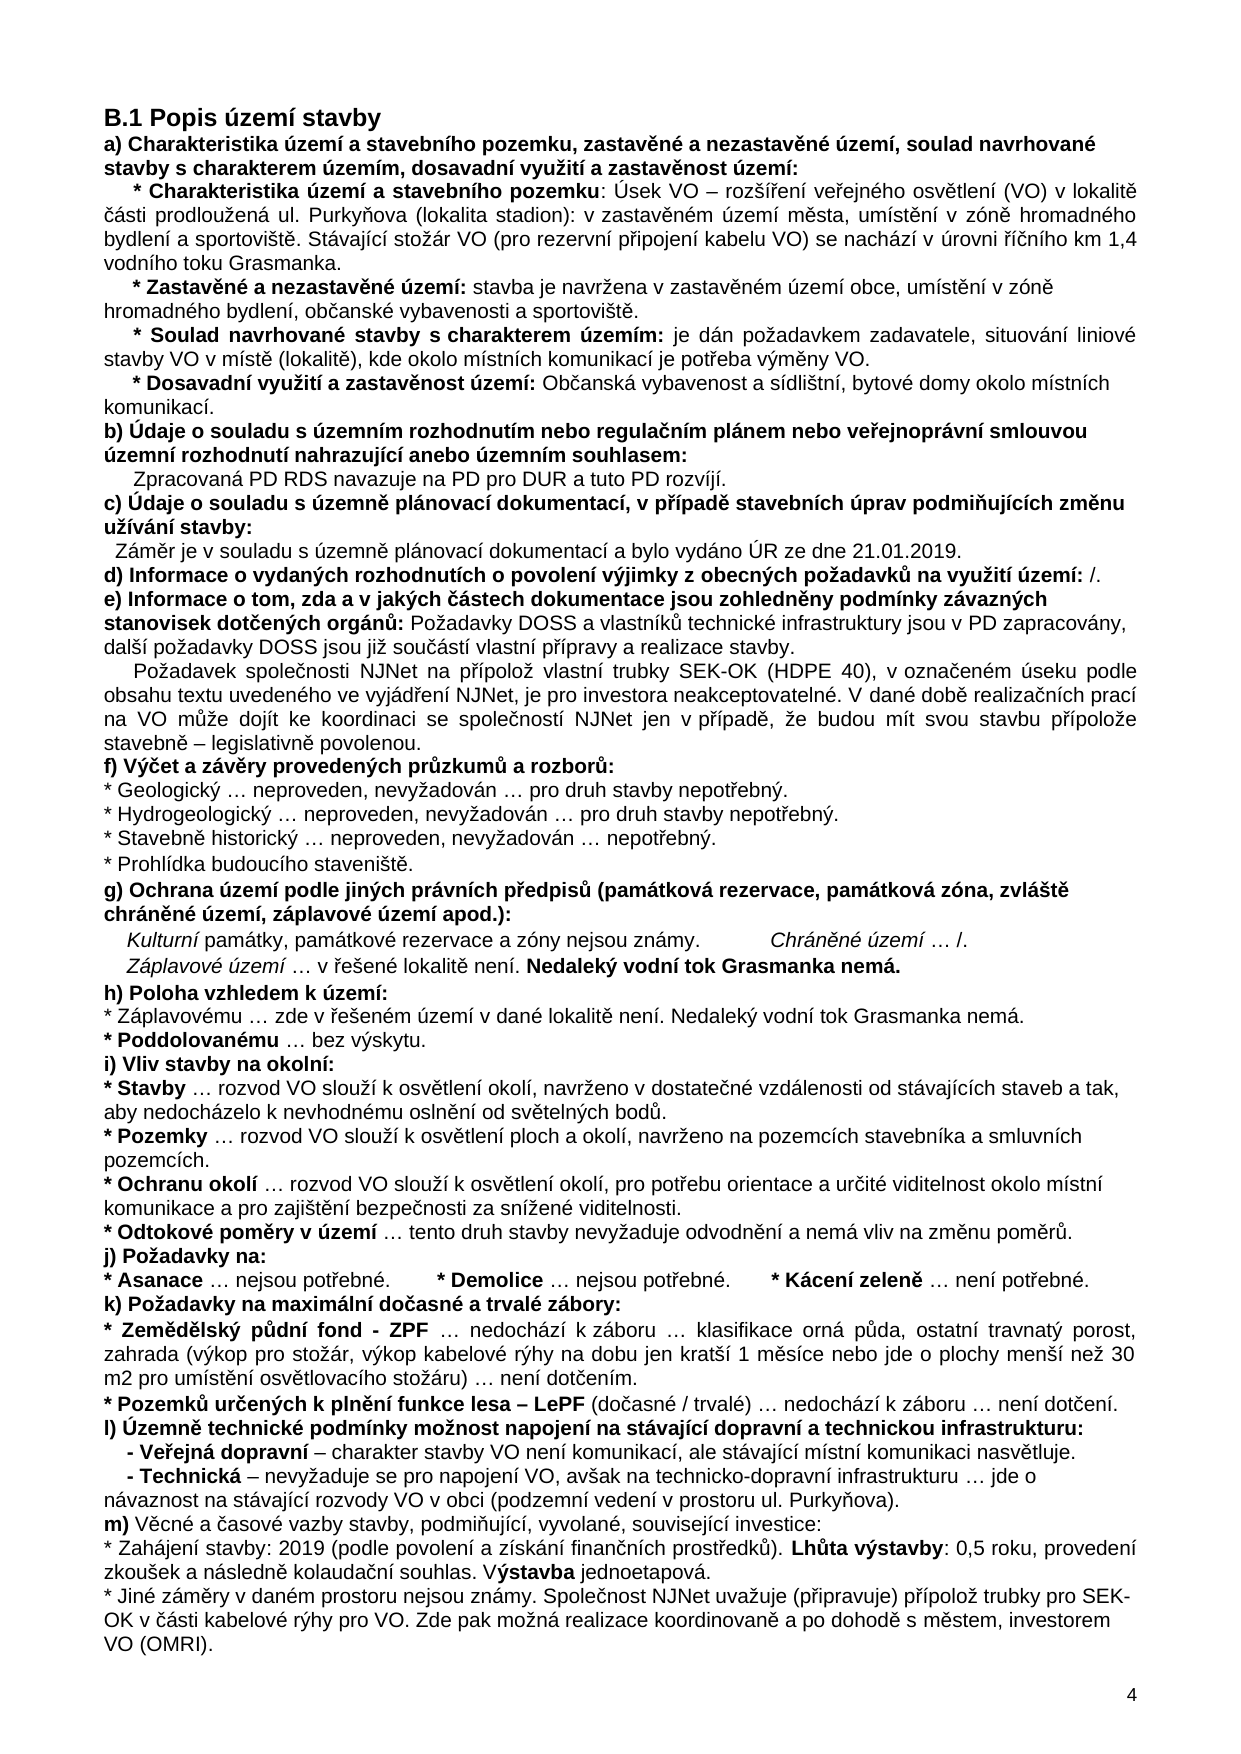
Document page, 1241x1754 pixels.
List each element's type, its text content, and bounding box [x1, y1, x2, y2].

text * Geologický … neproveden, nevyžadován … pro druh stavby nepotřebný. [103, 778, 1137, 802]
text Zpracovaná PD RDS navazuje na PD pro DUR a tuto PD rozvíjí. [103, 467, 1137, 491]
text - Veřejná dopravní – charakter stavby VO není komunikací, ale stávající místní komunikaci nasvětluje. [103, 1440, 1137, 1464]
text * Soulad navrhované stavby s charakterem územím: je dán požadavkem zadavatele, situování liniové stavby VO v místě (lokalitě), kde okolo místních komunikací je potřeba výměny VO. [103, 323, 1137, 371]
subtitle * Pozemky … rozvod VO slouží k osvětlení ploch a okolí, navrženo na pozemcích stavebníka a smluvních pozemcích. [103, 1124, 1137, 1172]
text Kulturní památky, památkové rezervace a zóny nejsou známy. Chráněné území … /. [103, 928, 1137, 952]
subtitle * Záplavovému … zde v řešeném území v dané lokalitě není. Nedaleký vodní tok Grasmanka nemá. [103, 1004, 1137, 1028]
subtitle g) Ochrana území podle jiných právních předpisů (památková rezervace, památková zóna, zvláště chráněné území, záplavové území apod.): [103, 878, 1137, 926]
text - Technická – nevyžaduje se pro napojení VO, avšak na technicko-dopravní infrastrukturu … jde o návaznost na stávající rozvody VO v obci (podzemní vedení v prostoru ul. Purkyňova). [103, 1464, 1137, 1512]
text * Odtokové poměry v území … tento druh stavby nevyžaduje odvodnění a nemá vliv na změnu poměrů. [103, 1220, 1137, 1244]
text * Zahájení stavby: 2019 (podle povolení a získání finančních prostředků). Lhůta výstavby: 0,5 roku, provedení zkoušek a následně kolaudační souhlas. Výstavba jednoetapová. [103, 1536, 1137, 1583]
subtitle i) Vliv stavby na okolní: [103, 1052, 1137, 1076]
subtitle e) Informace o tom, zda a v jakých částech dokumentace jsou zohledněny podmínky závazných stanovisek dotčených orgánů: Požadavky DOSS a vlastníků technické infrastruktury jsou v PD zapracovány, další požadavky DOSS jsou již součástí vlastní přípravy a realizace stavby. [103, 587, 1137, 658]
subtitle k) Požadavky na maximální dočasné a trvalé zábory: [103, 1292, 1137, 1316]
text * Charakteristika území a stavebního pozemku: Úsek VO – rozšíření veřejného osvětlení (VO) v lokalitě části prodloužená ul. Purkyňova (lokalita stadion): v zastavěném území města, umístění v zóně hromadného bydlení a sportoviště. Stávající stožár VO (pro rezervní připojení kabelu VO) se nachází v úrovni říčního km 1,4 vodního toku Grasmanka. [103, 179, 1137, 275]
subtitle * Zastavěné a nezastavěné území: stavba je navržena v zastavěném území obce, umístění v zóně hromadného bydlení, občanské vybavenosti a sportoviště. [103, 275, 1137, 323]
subtitle * Poddolovanému … bez výskytu. [103, 1028, 1137, 1052]
text m) Věcné a časové vazby stavby, podmiňující, vyvolané, související investice: [103, 1512, 1137, 1536]
text f) Výčet a závěry provedených průzkumů a rozborů: [103, 754, 1137, 778]
subtitle * Dosavadní využití a zastavěnost území: Občanská vybavenost a sídlištní, bytové domy okolo místních komunikací. [103, 371, 1137, 419]
text * Asanace … nejsou potřebné. * Demolice … nejsou potřebné. * Kácení zeleně … není potřebné. [103, 1268, 1137, 1292]
text * Hydrogeologický … neproveden, nevyžadován … pro druh stavby nepotřebný. [103, 802, 1137, 826]
subtitle c) Údaje o souladu s územně plánovací dokumentací, v případě stavebních úprav podmiňujících změnu užívání stavby: [103, 491, 1137, 539]
subtitle * Stavby … rozvod VO slouží k osvětlení okolí, navrženo v dostatečné vzdálenosti od stávajících staveb a tak, aby nedocházelo k nevhodnému oslnění od světelných bodů. [103, 1076, 1137, 1124]
text * Pozemků určených k plnění funkce lesa – LePF (dočasné / trvalé) … nedochází k záboru … není dotčení. [103, 1392, 1137, 1416]
subtitle * Jiné záměry v daném prostoru nejsou známy. Společnost NJNet uvažuje (připravuje) přípolož trubky pro SEK-OK v části kabelové rýhy pro VO. Zde pak možná realizace koordinovaně a po dohodě s městem, investorem VO (OMRI). [103, 1583, 1137, 1655]
subtitle Záměr je v souladu s územně plánovací dokumentací a bylo vydáno ÚR ze dne 21.01.2019. [103, 539, 1137, 563]
subtitle h) Poloha vzhledem k území: [103, 980, 1137, 1004]
subtitle B.1 Popis území stavby [103, 103, 1137, 131]
subtitle l) Územně technické podmínky možnost napojení na stávající dopravní a technickou infrastrukturu: [103, 1416, 1137, 1440]
subtitle * Ochranu okolí … rozvod VO slouží k osvětlení okolí, pro potřebu orientace a určité viditelnost okolo místní komunikace a pro zajištění bezpečnosti za snížené viditelnosti. [103, 1172, 1137, 1220]
text * Zemědělský půdní fond - ZPF … nedochází k záboru … klasifikace orná půda, ostatní travnatý porost, zahrada (výkop pro stožár, výkop kabelové rýhy na dobu jen kratší 1 měsíce nebo jde o plochy menší než pro umístění osvětlovacího stožáru) … není dotčením. [103, 1318, 1137, 1390]
subtitle d) Informace o vydaných rozhodnutích o povolení výjimky z obecných požadavků na využití území: /. [103, 563, 1137, 587]
text Záplavové území … v řešené lokalitě není. Nedaleký vodní tok Grasmanka nemá. [103, 954, 1137, 978]
subtitle b) Údaje o souladu s územním rozhodnutím nebo regulačním plánem nebo veřejnoprávní smlouvou územní rozhodnutí nahrazující anebo územním souhlasem: [103, 419, 1137, 467]
text Požadavek společnosti NJNet na přípolož vlastní trubky SEK-OK (HDPE 40), v označeném úseku podle obsahu textu uvedeného ve vyjádření NJNet, je pro investora neakceptovatelné. V dané době realizačních prací na VO může dojít ke koordinaci se společností NJNet jen v případě, že budou mít svou stavbu přípolože stavebně – legislativně povolenou. [103, 658, 1137, 754]
subtitle a) Charakteristika území a stavebního pozemku, zastavěné a nezastavěné území, soulad navrhované stavby s charakterem územím, dosavadní využití a zastavěnost území: [103, 131, 1137, 179]
text * Prohlídka budoucího staveniště. [103, 852, 1137, 876]
subtitle j) Požadavky na: [103, 1244, 1137, 1268]
text * Stavebně historický … neproveden, nevyžadován … nepotřebný. [103, 826, 1137, 850]
